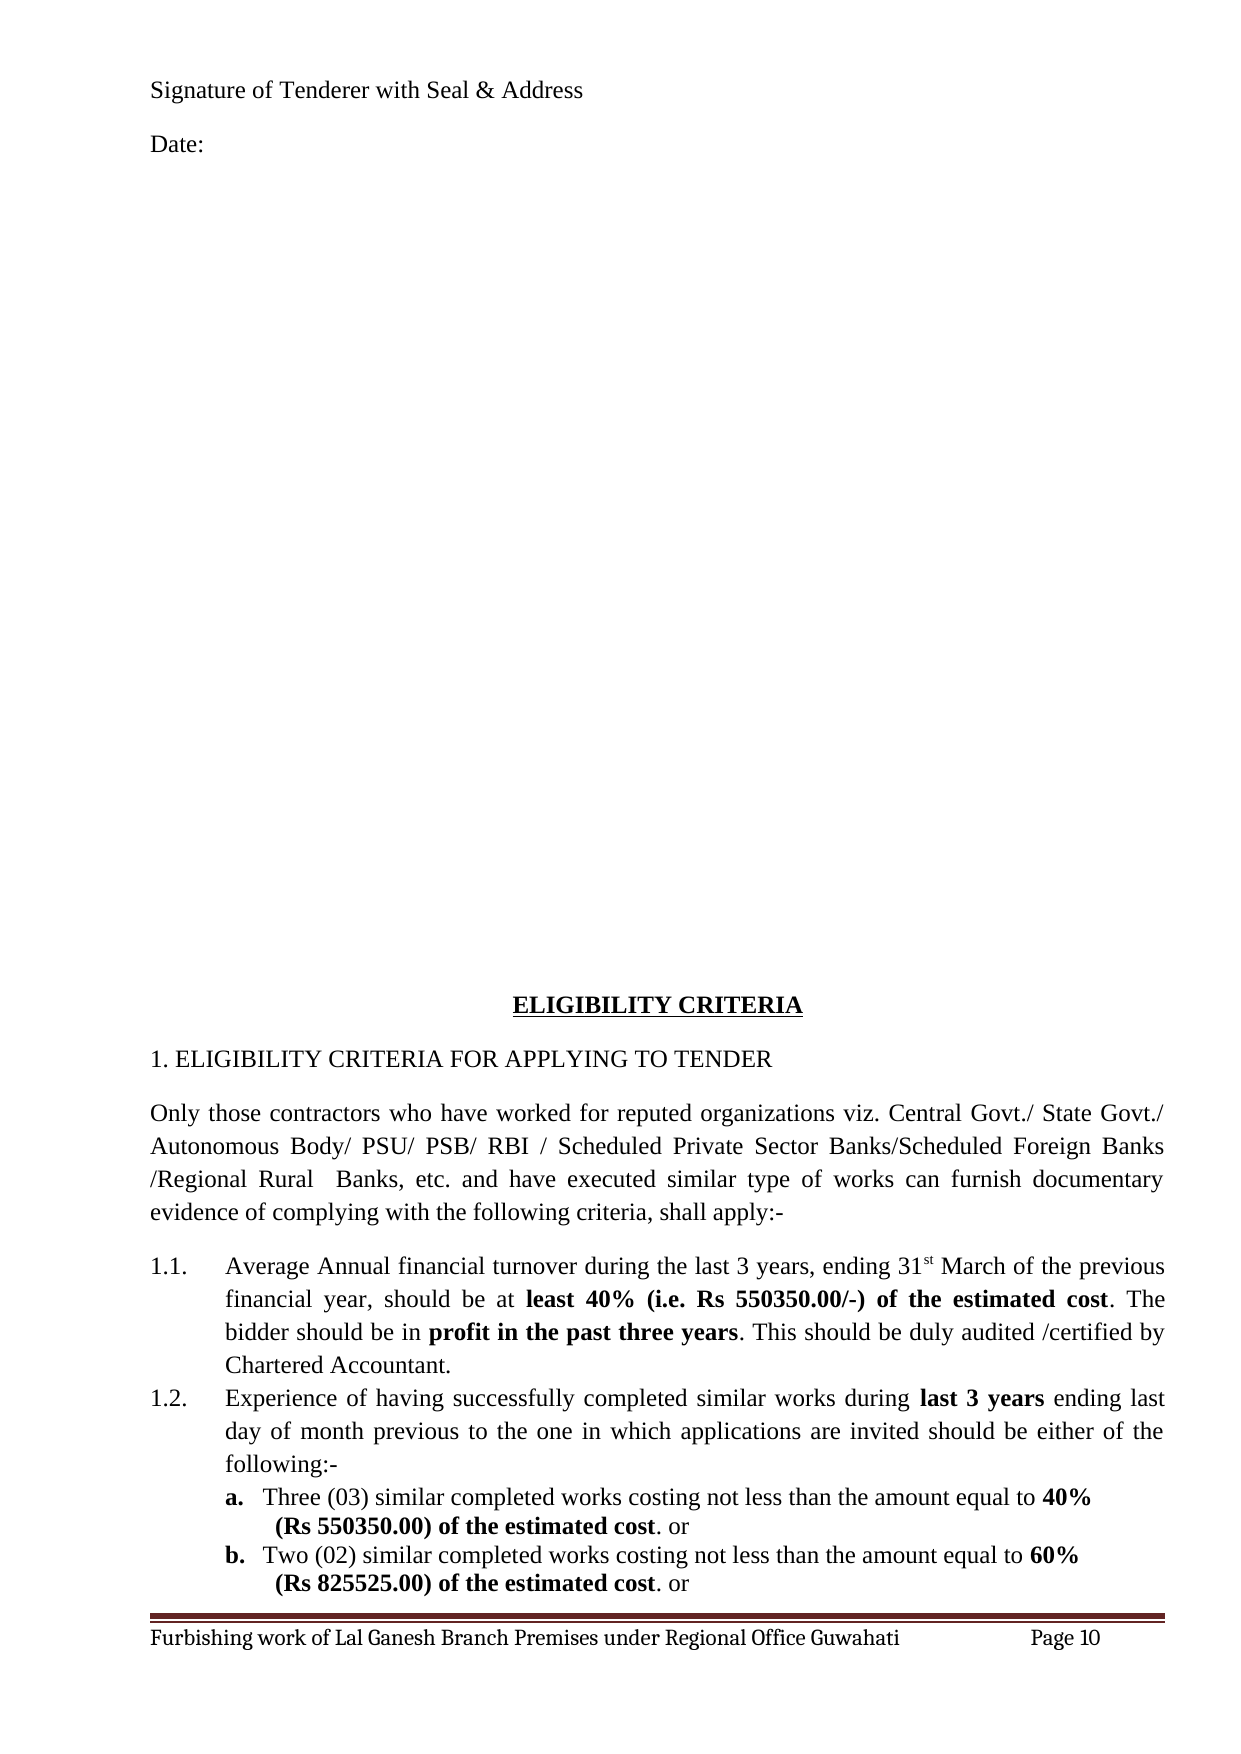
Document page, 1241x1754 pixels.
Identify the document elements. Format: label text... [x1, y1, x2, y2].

list Two (02) similar completed works costing not less than the amount equal to 60% [225, 1540, 1165, 1568]
list Average Annual financial turnover during the last 3 years, ending 31st March of the previous financial year, should be at least 40% (i.e. Rs 550350.00/-) of the estimated cost. The bidder should be in profit in the past three years. This should be duly audited /certified by Chartered Accountant. [150, 1251, 1165, 1379]
list Three (03) similar completed works costing not less than the amount equal to 40% [225, 1482, 1165, 1511]
text Signature of Tenderer with Seal & Address [150, 75, 1165, 104]
list Experience of having successfully completed similar works during last 3 years ending last day of month previous to the one in which applications are invited should be either of the following:- [150, 1383, 1165, 1478]
text 1. ELIGIBILITY CRITERIA FOR APPLYING TO TENDER [150, 1044, 1165, 1073]
text (Rs 825525.00) of the estimated cost. or [262, 1568, 1165, 1597]
text (Rs 550350.00) of the estimated cost. or [262, 1511, 1165, 1540]
text Only those contractors who have worked for reputed organizations viz. Central Govt./ State Govt./ Autonomous Body/ PSU/ PSB/ RBI / Scheduled Private Sector Banks/Scheduled Foreign Banks /Regional Rural Banks, etc. and have executed similar type of works can furnish documentary evidence of complying with the following criteria, shall apply:- [150, 1098, 1165, 1226]
text Date: [150, 129, 1165, 158]
text ELIGIBILITY CRITERIA [150, 991, 1165, 1019]
